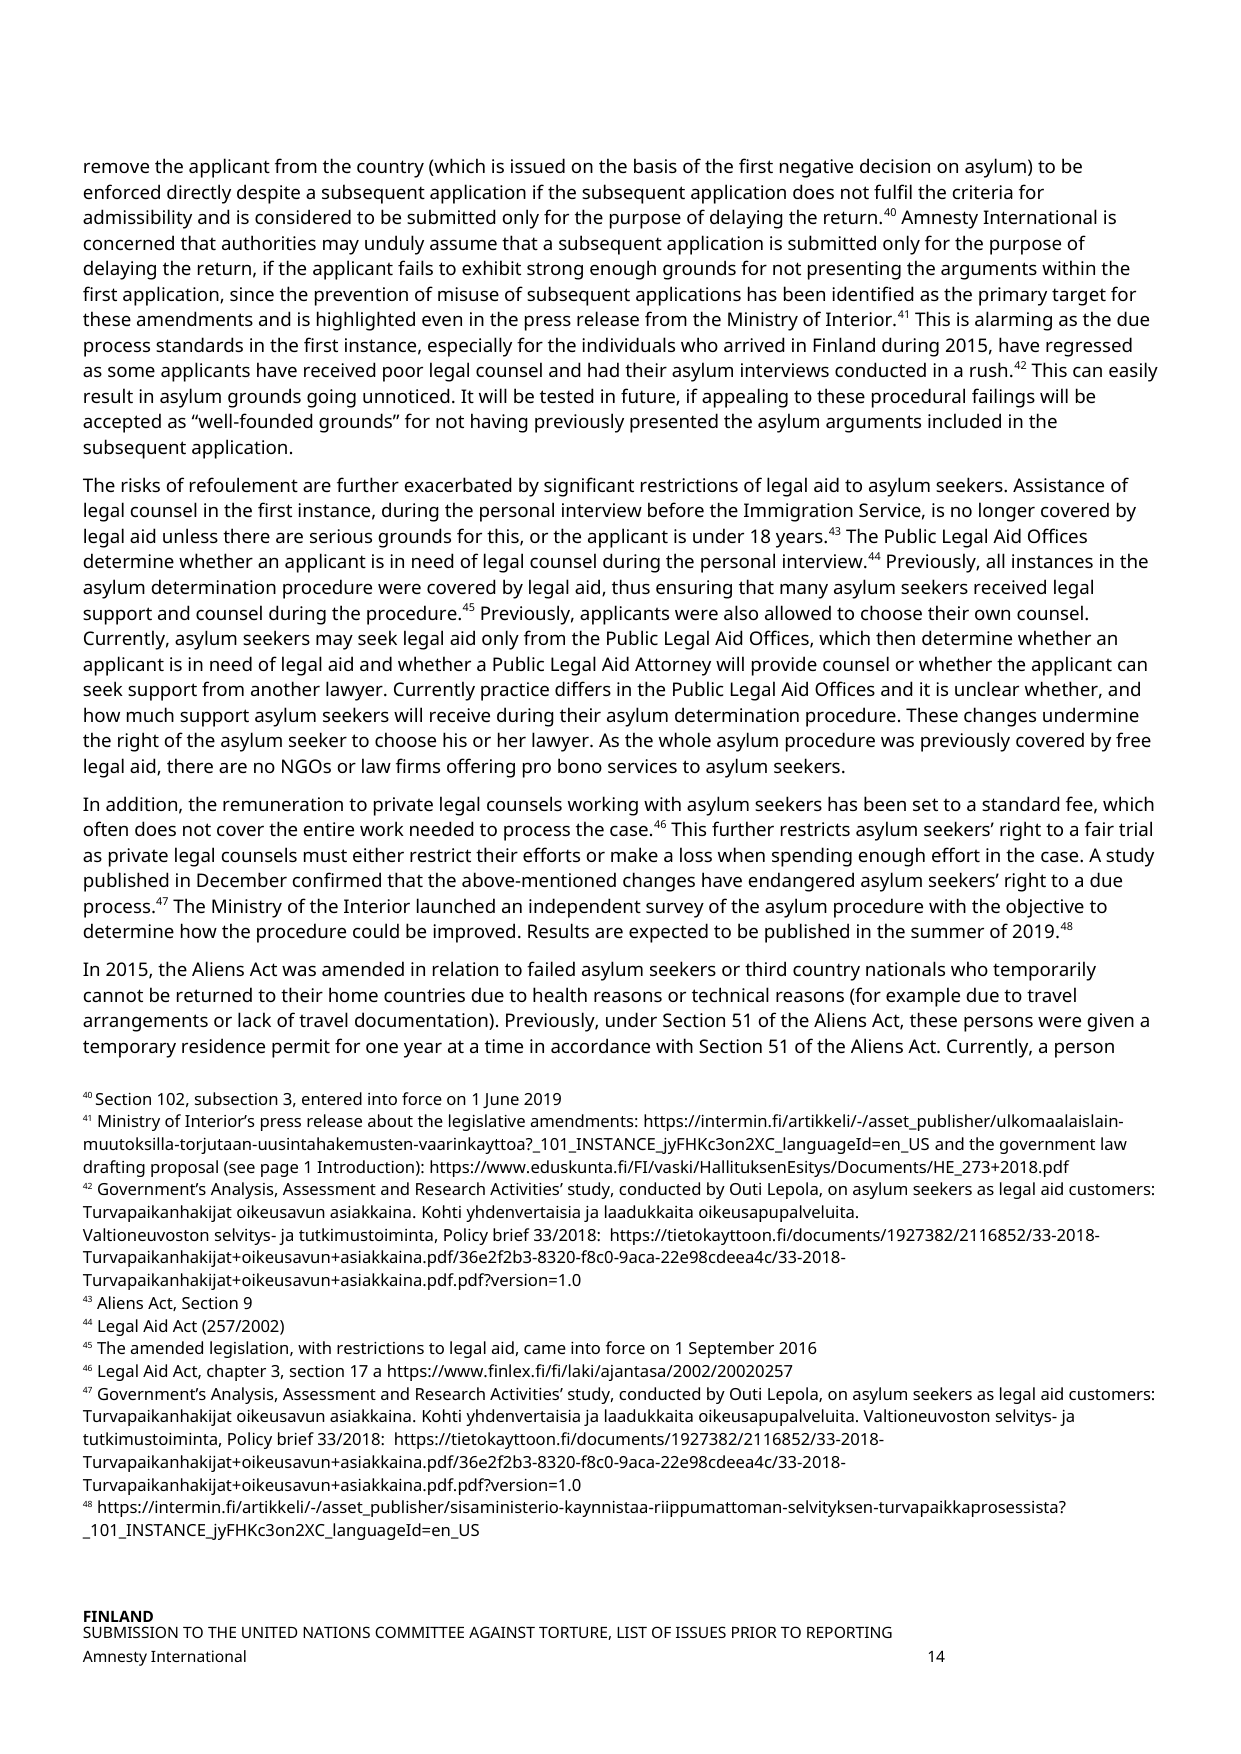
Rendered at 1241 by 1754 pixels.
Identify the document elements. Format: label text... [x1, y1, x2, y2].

text In 2015, the Aliens Act was amended in relation to failed asylum seekers or third country nationals who temporarily cannot be returned to their home countries due to health reasons or technical reasons (for example due to travel arrangements or lack of travel documentation). Previously, under Section 51 of the Aliens Act, these persons were given a temporary residence permit for one year at a time in accordance with Section 51 of the Aliens Act. Currently, a person who cannot be returned will not receive a temporary residence permit if the authorities consider that the person can return to his or her home country “voluntarily”. According to Section 200 subsection 5 of the Aliens Act, persons who have been granted a temporary residence permit can be returned, without a separate procedure, 7 days after being notified that the reason previously preventing their return no longer prevents their return. [83, 957, 1157, 1059]
text The risks of refoulement are further exacerbated by significant restrictions of legal aid to asylum seekers. Assistance of legal counsel in the first instance, during the personal interview before the Immigration Service, is no longer covered by legal aid unless there are serious grounds for this, or the applicant is under 18 years. The Public Legal Aid Offices determine whether an applicant is in need of legal counsel during the personal interview. Previously, all instances in the asylum determination procedure were covered by legal aid, thus ensuring that many asylum seekers received legal support and counsel during the procedure. Previously, applicants were also allowed to choose their own counsel. Currently, asylum seekers may seek legal aid only from the Public Legal Aid Offices, which then determine whether an applicant is in need of legal aid and whether a Public Legal Aid Attorney will provide counsel or whether the applicant can seek support from another lawyer. Currently practice differs in the Public Legal Aid Offices and it is unclear whether, and how much support asylum seekers will receive during their asylum determination procedure. These changes undermine the right of the asylum seeker to choose his or her lawyer. As the whole asylum procedure was previously covered by free legal aid, there are no NGOs or law firms offering pro bono services to asylum seekers. [83, 472, 1157, 778]
text In addition, the remuneration to private legal counsels working with asylum seekers has been set to a standard fee, which often does not cover the entire work needed to process the case. This further restricts asylum seekers’ right to a fair trial as private legal counsels must either restrict their efforts or make a loss when spending enough effort in the case. A study published in December confirmed that the above-mentioned changes have endangered asylum seekers’ right to a due process. The Ministry of the Interior launched an independent survey of the asylum procedure with the objective to determine how the procedure could be improved. Results are expected to be published in the summer of 2019. [83, 791, 1157, 944]
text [83, 153, 1157, 460]
